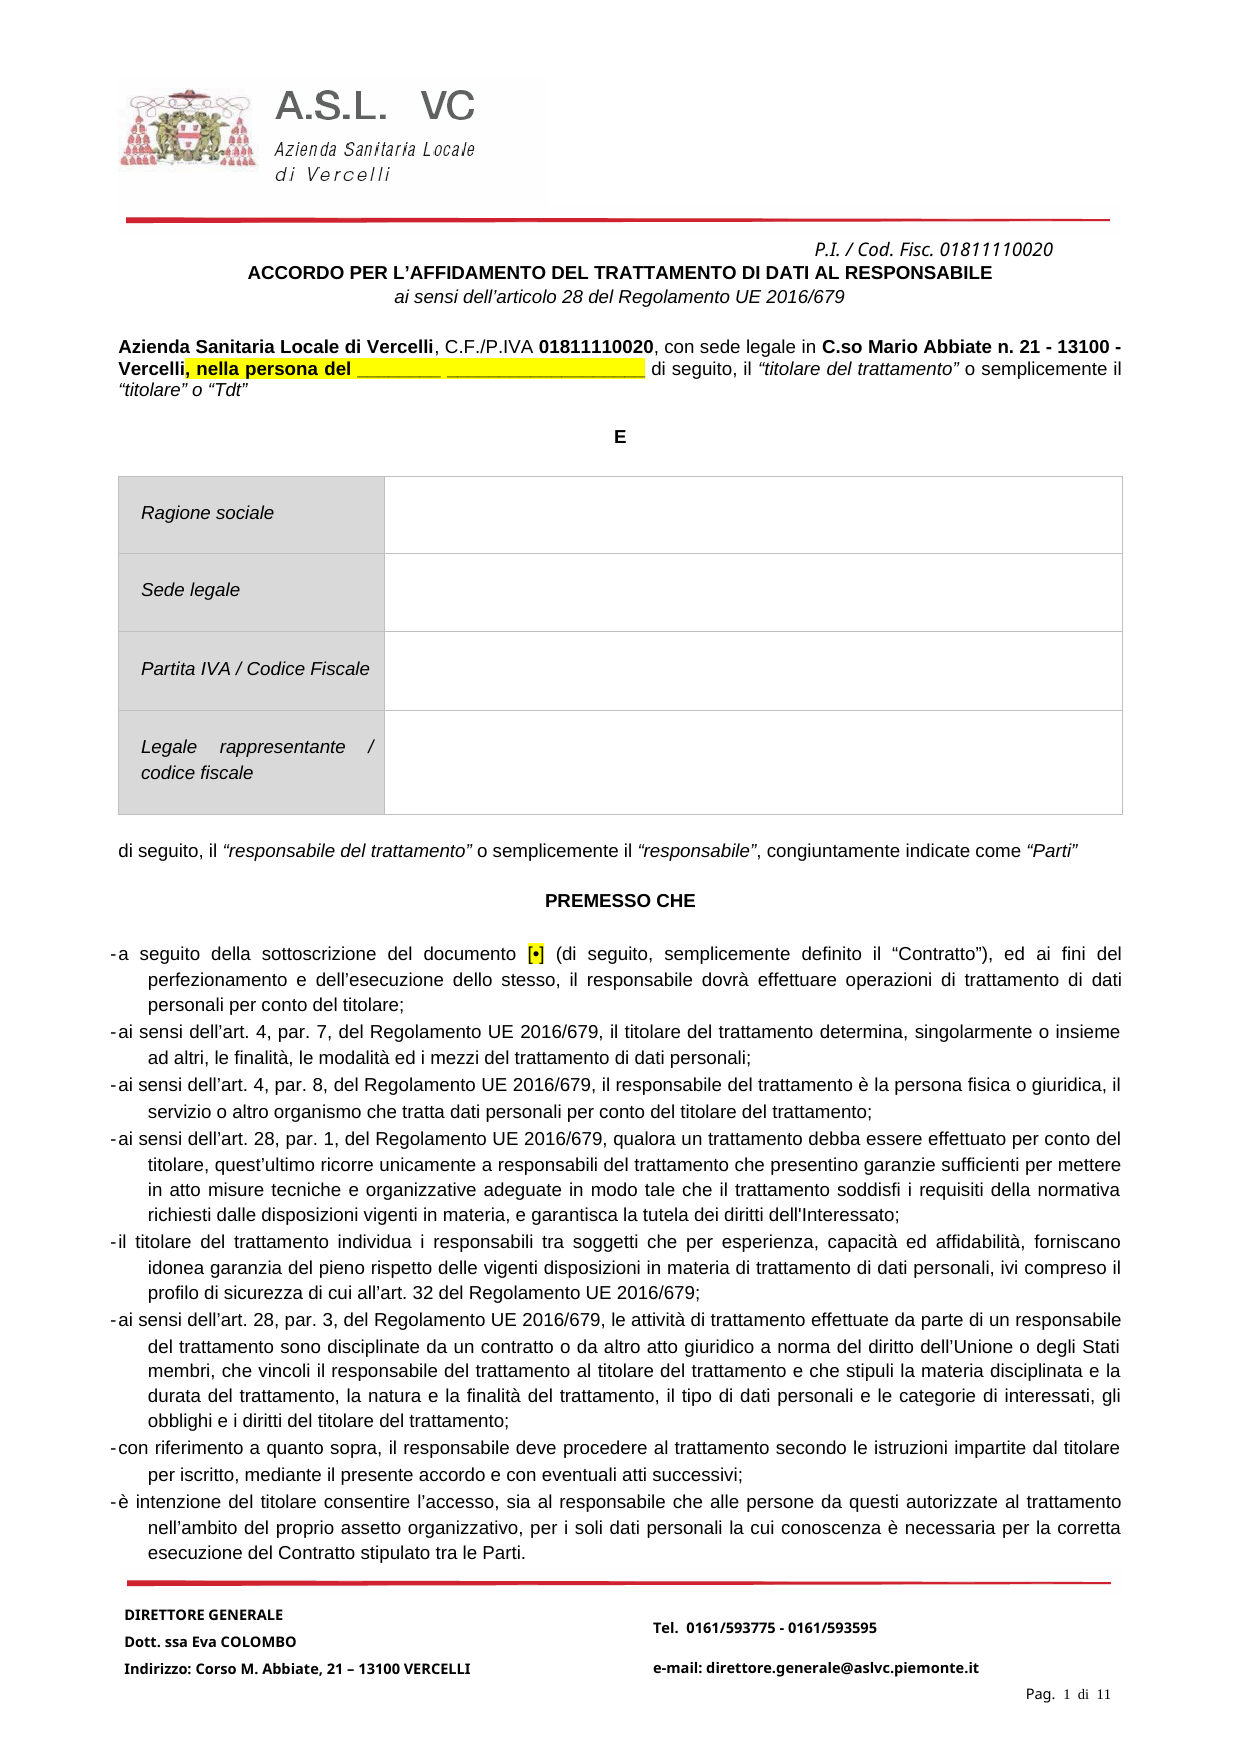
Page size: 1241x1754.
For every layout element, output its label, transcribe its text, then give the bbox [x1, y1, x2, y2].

picture [118, 76, 1122, 235]
table_cell [385, 711, 1122, 814]
text PREMESSO CHE [118, 890, 1122, 912]
list ai sensi dell’art. 4, par. 8, del Regolamento UE 2016/679, il responsabile del trattamento è la persona fisica o giuridica, il servizio o altro organismo che tratta dati personali per conto del titolare del trattamento; [110, 1072, 1122, 1122]
table_header [385, 477, 1122, 553]
list è intenzione del titolare consentire l’accesso, sia al responsabile che alle persone da questi autorizzate al trattamento nell’ambito del proprio assetto organizzativo, per i soli dati personali la cui conoscenza è necessaria per la corretta esecuzione del Contratto stipulato tra le Parti. [110, 1488, 1122, 1563]
table_cell Partita IVA / Codice Fiscale [119, 632, 384, 710]
picture [119, 1567, 1123, 1597]
table_cell Sede legale [119, 554, 384, 631]
list con riferimento a quanto sopra, il responsabile deve procedere al trattamento secondo le istruzioni impartite dal titolare per iscritto, mediante il presente accordo e con eventuali atti successivi; [110, 1435, 1122, 1485]
table_cell [385, 632, 1122, 710]
text di seguito, il “responsabile del trattamento” o semplicemente il “responsabile”, congiuntamente indicate come “Parti” [118, 840, 1122, 862]
text ai sensi dell’articolo 28 del Regolamento UE 2016/679 [118, 286, 1122, 308]
table_cell [385, 554, 1122, 631]
table_header Ragione sociale [119, 477, 384, 553]
list ai sensi dell’art. 4, par. 7, del Regolamento UE 2016/679, il titolare del trattamento determina, singolarmente o insieme ad altri, le finalità, le modalità ed i mezzi del trattamento di dati personali; [110, 1018, 1122, 1068]
list il titolare del trattamento individua i responsabili tra soggetti che per esperienza, capacità ed affidabilità, forniscano idonea garanzia del pieno rispetto delle vigenti disposizioni in materia di trattamento di dati personali, ivi compreso il profilo di sicurezza di cui all’art. 32 del Regolamento UE 2016/679; [110, 1228, 1122, 1303]
list ai sensi dell’art. 28, par. 3, del Regolamento UE 2016/679, le attività di trattamento effettuate da parte di un responsabile del trattamento sono disciplinate da un contratto o da altro atto giuridico a norma del diritto dell’Unione o degli Stati membri, che vincoli il responsabile del trattamento al titolare del trattamento e che stipuli la materia disciplinata e la durata del trattamento, la natura e la finalità del trattamento, il tipo di dati personali e le categorie di interessati, gli obblighi e i diritti del titolare del trattamento; [110, 1307, 1122, 1431]
table_cell Legale rappresentante / codice fiscale [119, 711, 384, 814]
text E [118, 426, 1122, 447]
text ACCORDO PER L’AFFIDAMENTO DEL TRATTAMENTO DI DATI AL RESPONSABILE [118, 262, 1122, 283]
list a seguito della sottoscrizione del documento [•] (di seguito, semplicemente definito il “Contratto”), ed ai fini del perfezionamento e dell’esecuzione dello stesso, il responsabile dovrà effettuare operazioni di trattamento di dati personali per conto del titolare; [110, 940, 1122, 1015]
text Azienda Sanitaria Locale di Vercelli, C.F./P.IVA 01811110020, con sede legale in C.so Mario Abbiate n. 21 - 13100 - Vercelli, nella persona del ________ ___________________ di seguito, il “titolare del trattamento” o semplicemente il “titolare” o “Tdt” [118, 336, 1122, 401]
list ai sensi dell’art. 28, par. 1, del Regolamento UE 2016/679, qualora un trattamento debba essere effettuato per conto del titolare, quest’ultimo ricorre unicamente a responsabili del trattamento che presentino garanzie sufficienti per mettere in atto misure tecniche e organizzative adeguate in modo tale che il trattamento soddisfi i requisiti della normativa richiesti dalle disposizioni vigenti in materia, e garantisca la tutela dei diritti dell'Interessato; [110, 1125, 1122, 1225]
